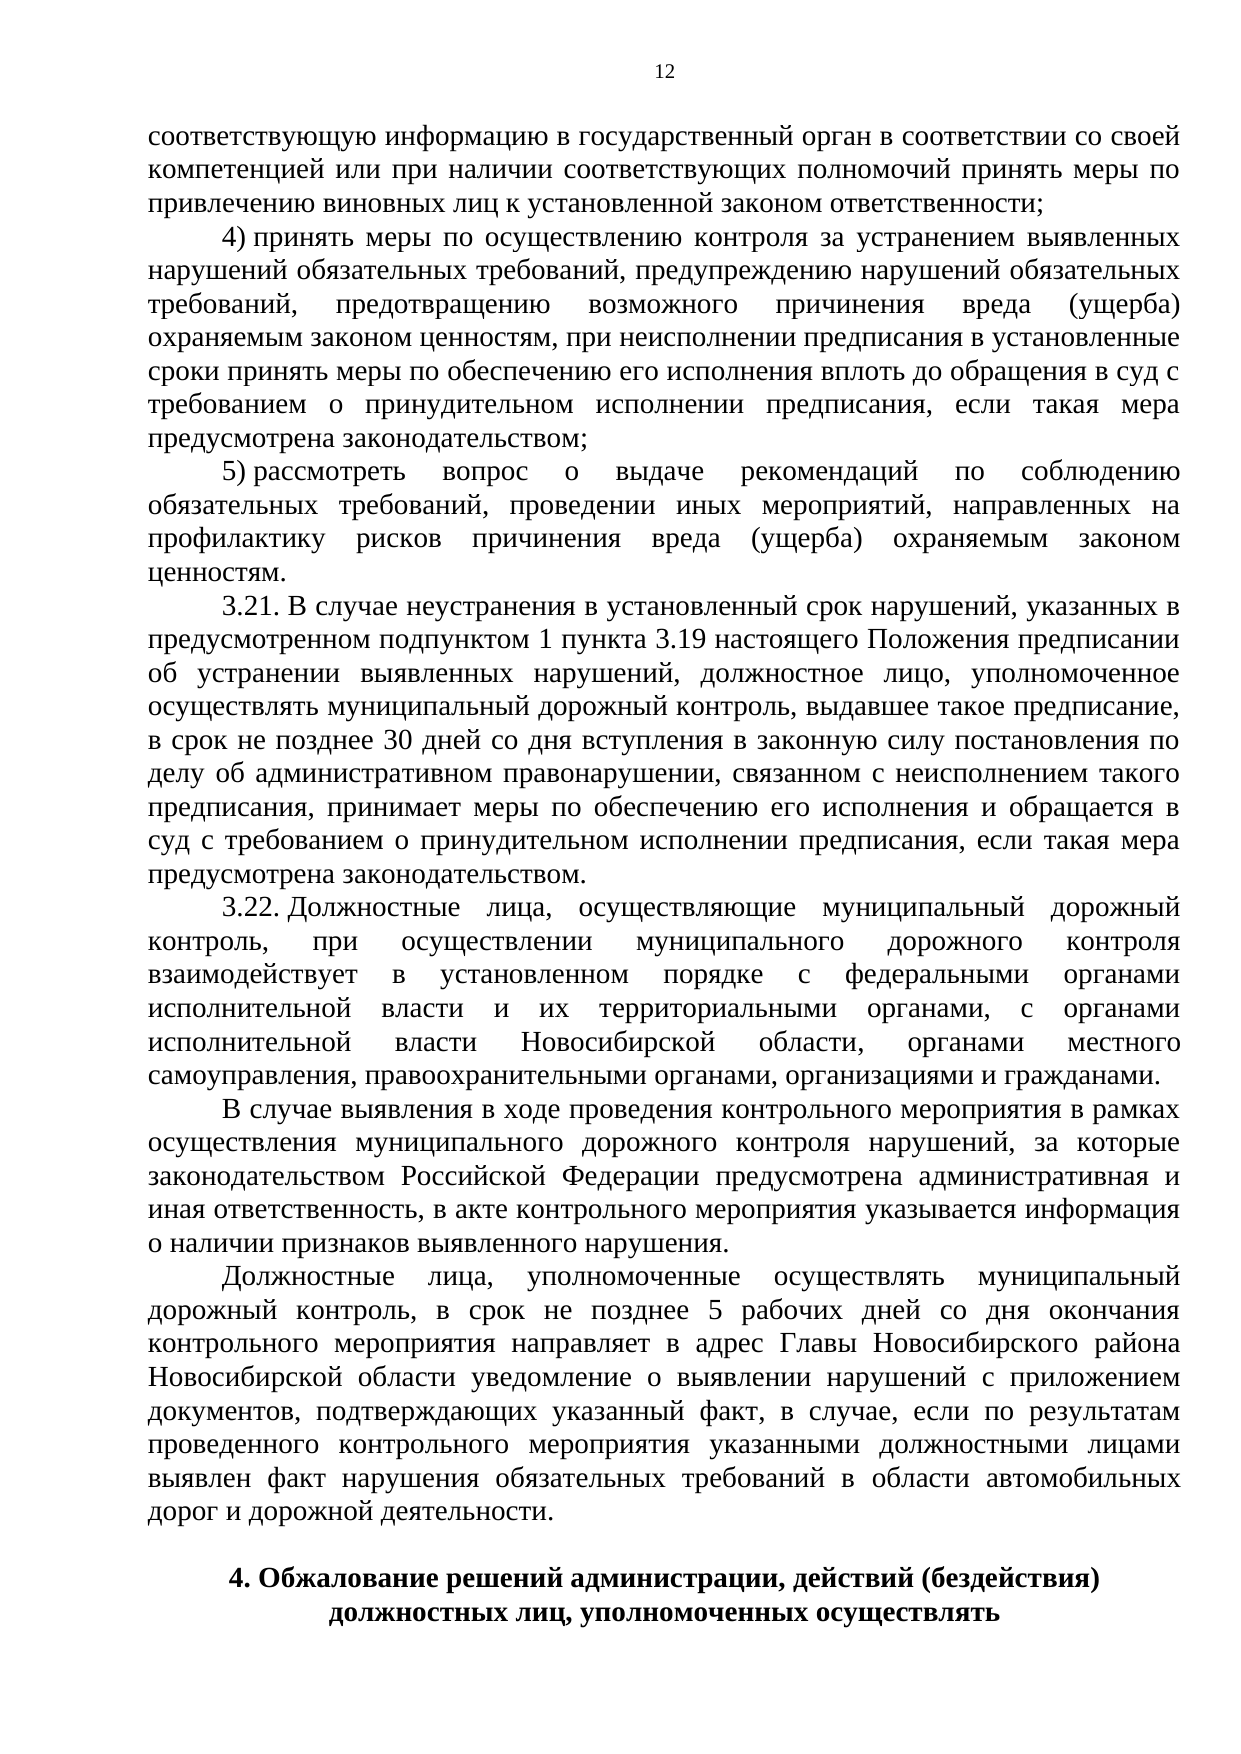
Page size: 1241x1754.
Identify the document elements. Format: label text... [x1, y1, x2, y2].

text Должностные лица, уполномоченные осуществлять муниципальный дорожный контроль, в срок не позднее 5 рабочих дней со дня окончания контрольного мероприятия направляет в адрес Главы Новосибирского района Новосибирской области уведомление о выявлении нарушений с приложением документов, подтверждающих указанный факт, в случае, если по результатам проведенного контрольного мероприятия указанными должностными лицами выявлен факт нарушения обязательных требований в области автомобильных дорог и дорожной деятельности. [148, 1258, 1181, 1527]
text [148, 118, 1181, 219]
text 3.21. В случае неустранения в установленный срок нарушений, указанных в предусмотренном подпунктом 1 пункта 3.19 настоящего Положения предписании об устранении выявленных нарушений, должностное лицо, уполномоченное осуществлять муниципальный дорожный контроль, выдавшее такое предписание, в срок не позднее 30 дней со дня вступления в законную силу постановления по делу об административном правонарушении, связанном с неисполнением такого предписания, принимает меры по обеспечению его исполнения и обращается в суд с требованием о принудительном исполнении предписания, если такая мера предусмотрена законодательством. [148, 588, 1181, 889]
text 5) рассмотреть вопрос о выдаче рекомендаций по соблюдению обязательных требований, проведении иных мероприятий, направленных на профилактику рисков причинения вреда (ущерба) охраняемым законом ценностям. [148, 453, 1181, 588]
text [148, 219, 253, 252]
text 3.22. Должностные лица, осуществляющие муниципальный дорожный контроль, при осуществлении муниципального дорожного контроля взаимодействует в установленном порядке с федеральными органами исполнительной власти и их территориальными органами, с органами исполнительной власти Новосибирской области, органами местного самоуправления, правоохранительными органами, организациями и гражданами. [148, 889, 1181, 1091]
text В случае выявления в ходе проведения контрольного мероприятия в рамках осуществления муниципального дорожного контроля нарушений, за которые законодательством Российской Федерации предусмотрена административная и иная ответственность, в акте контрольного мероприятия указывается информация о наличии признаков выявленного нарушения. [148, 1091, 1181, 1258]
text 4. Обжалование решений администрации, действий (бездействия) должностных лиц, уполномоченных осуществлять [148, 1560, 1181, 1627]
